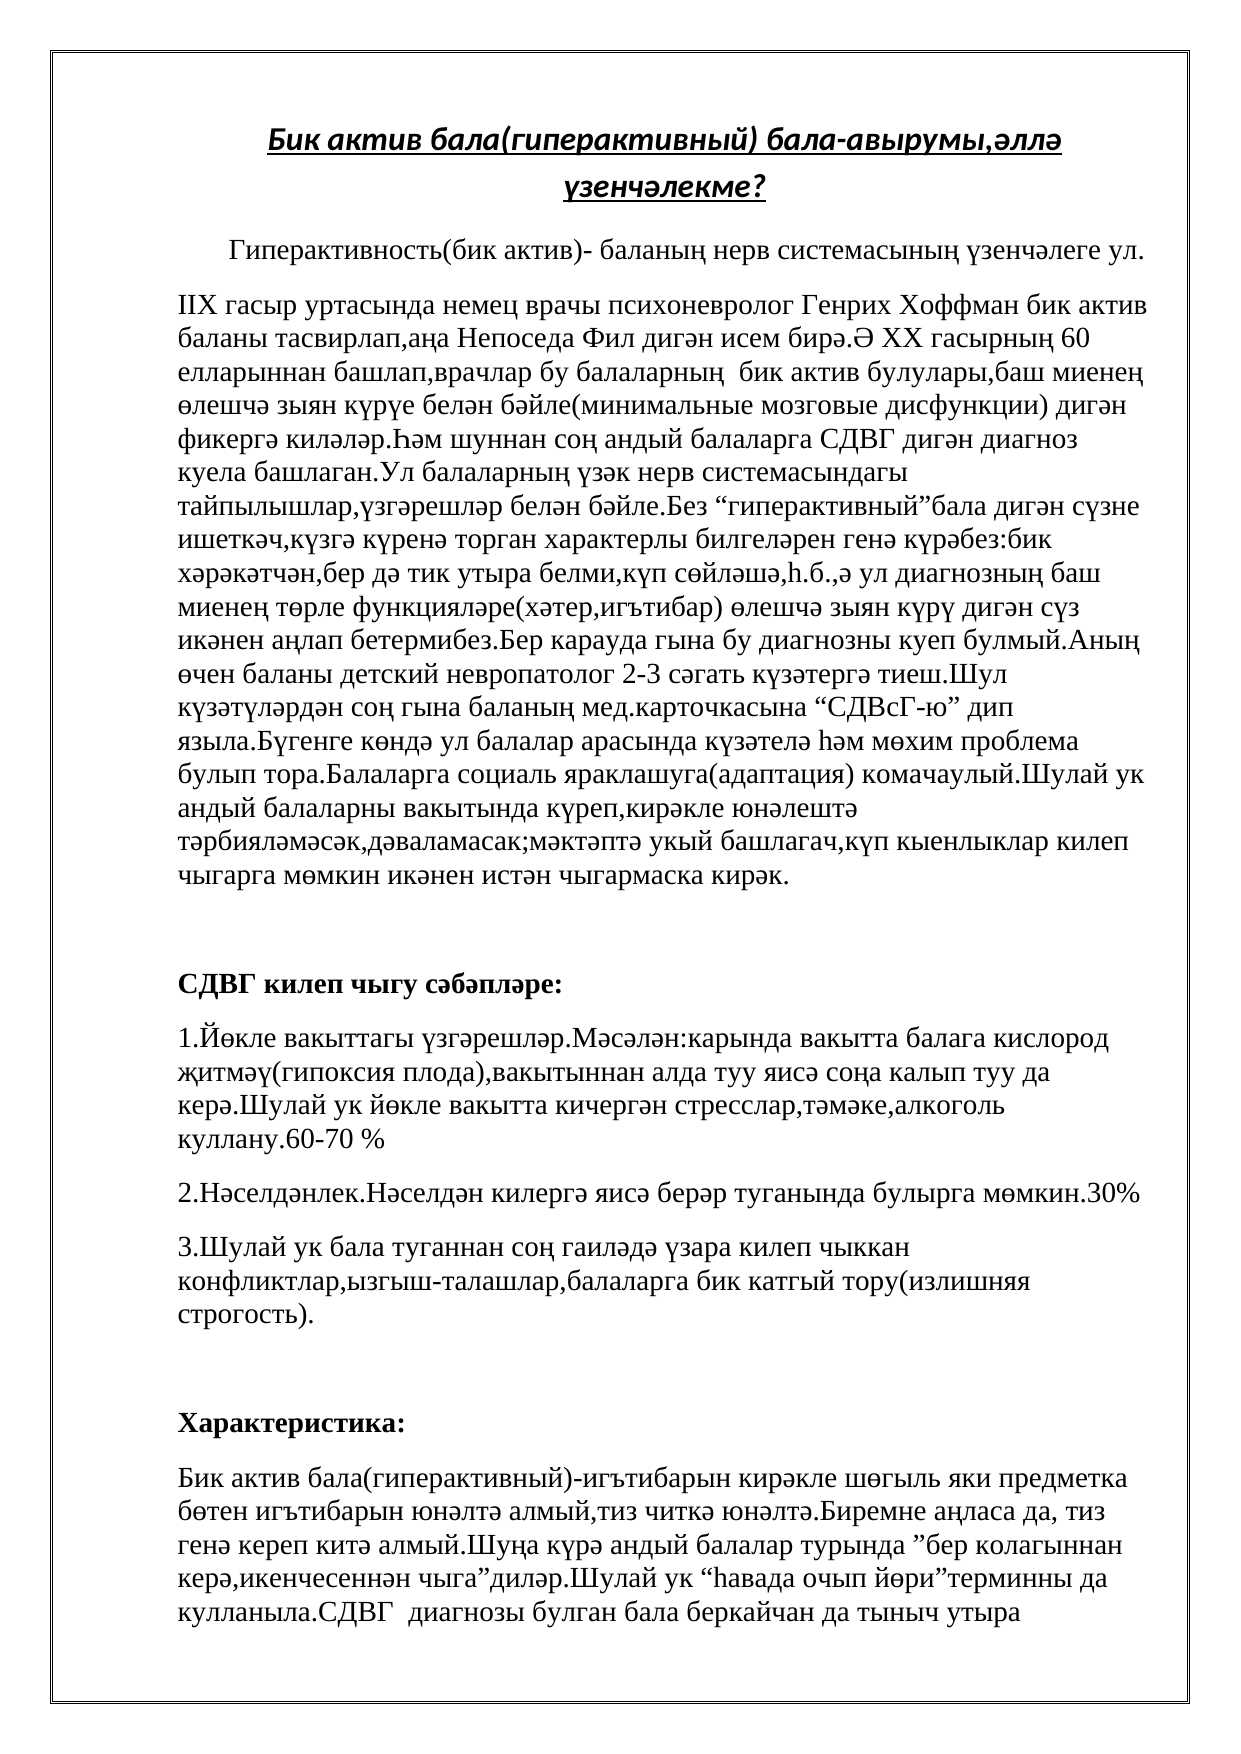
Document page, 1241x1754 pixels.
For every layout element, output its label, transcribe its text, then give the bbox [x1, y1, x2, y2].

text 2.Нәселдәнлек.Нәселдән килергә яисә берәр туганында булырга мөмкин.30% [177, 1175, 1152, 1209]
text Характеристика: [177, 1405, 1152, 1439]
text IIХ гасыр уртасында немец врачы психоневролог Генрих Хоффман бик актив баланы тасвирлап,аңа Непоседа Фил дигән исем бирә.Ә ХХ гасырның 60 елларыннан башлап,врачлар бу балаларның бик актив булулары,баш миенең өлешчә зыян күрүе белән бәйле(минимальные мозговые дисфункции) дигән фикергә киләләр.Һәм шуннан соң андый балаларга СДВГ дигән диагноз куела башлаган.Ул балаларның үзәк нерв системасындагы тайпылышлар,үзгәрешләр белән бәйле.Без “гиперактивный”бала дигән сүзне ишеткәч,күзгә күренә торган характерлы билгеләрен генә күрәбез:бик хәрәкәтчән,бер дә тик утыра белми,күп сөйләшә,һ.б.,ә ул диагнозның баш миенең төрле функцияләре(хәтер,игътибар) өлешчә зыян күрү дигән сүз икәнен аңлап бетермибез.Бер карауда гына бу диагнозны куеп булмый.Аның өчен баланы детский невропатолог 2-3 сәгать күзәтергә тиеш.Шул күзәтүләрдән соң гына баланың мед.карточкасына “СДВсГ-ю” дип языла.Бүгенге көндә ул балалар арасында күзәтелә һәм мөхим проблема булып тора.Балаларга социаль яраклашуга(адаптация) комачаулый.Шулай ук андый балаларны вакытында күреп,кирәкле юнәлештә тәрбияләмәсәк,дәваламасак;мәктәптә укый башлагач,күп кыенлыклар килеп чыгарга мөмкин икәнен истән чыгармаска кирәк. [177, 287, 1152, 891]
text Гиперактивность(бик актив)- баланың нерв системасының үзенчәлеге ул. [177, 232, 1152, 266]
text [177, 1460, 1152, 1627]
text Бик актив бала(гиперактивный) бала-авырумы,әллә үзенчәлекме? [177, 118, 1152, 206]
text 1.Йөкле вакыттагы үзгәрешләр.Мәсәлән:карында вакытта балага кислород җитмәү(гипоксия плода),вакытыннан алда туу яисә соңа калып туу да керә.Шулай ук йөкле вакытта кичергән стресслар,тәмәке,алкоголь куллану.60-70 % [177, 1020, 1152, 1154]
text СДВГ килеп чыгу сәбәпләре: [177, 966, 1152, 999]
text 3.Шулай ук бала туганнан соң гаиләдә үзара килеп чыккан конфликтлар,ызгыш-талашлар,балаларга бик катгый тору(излишняя строгость). [177, 1229, 1152, 1330]
